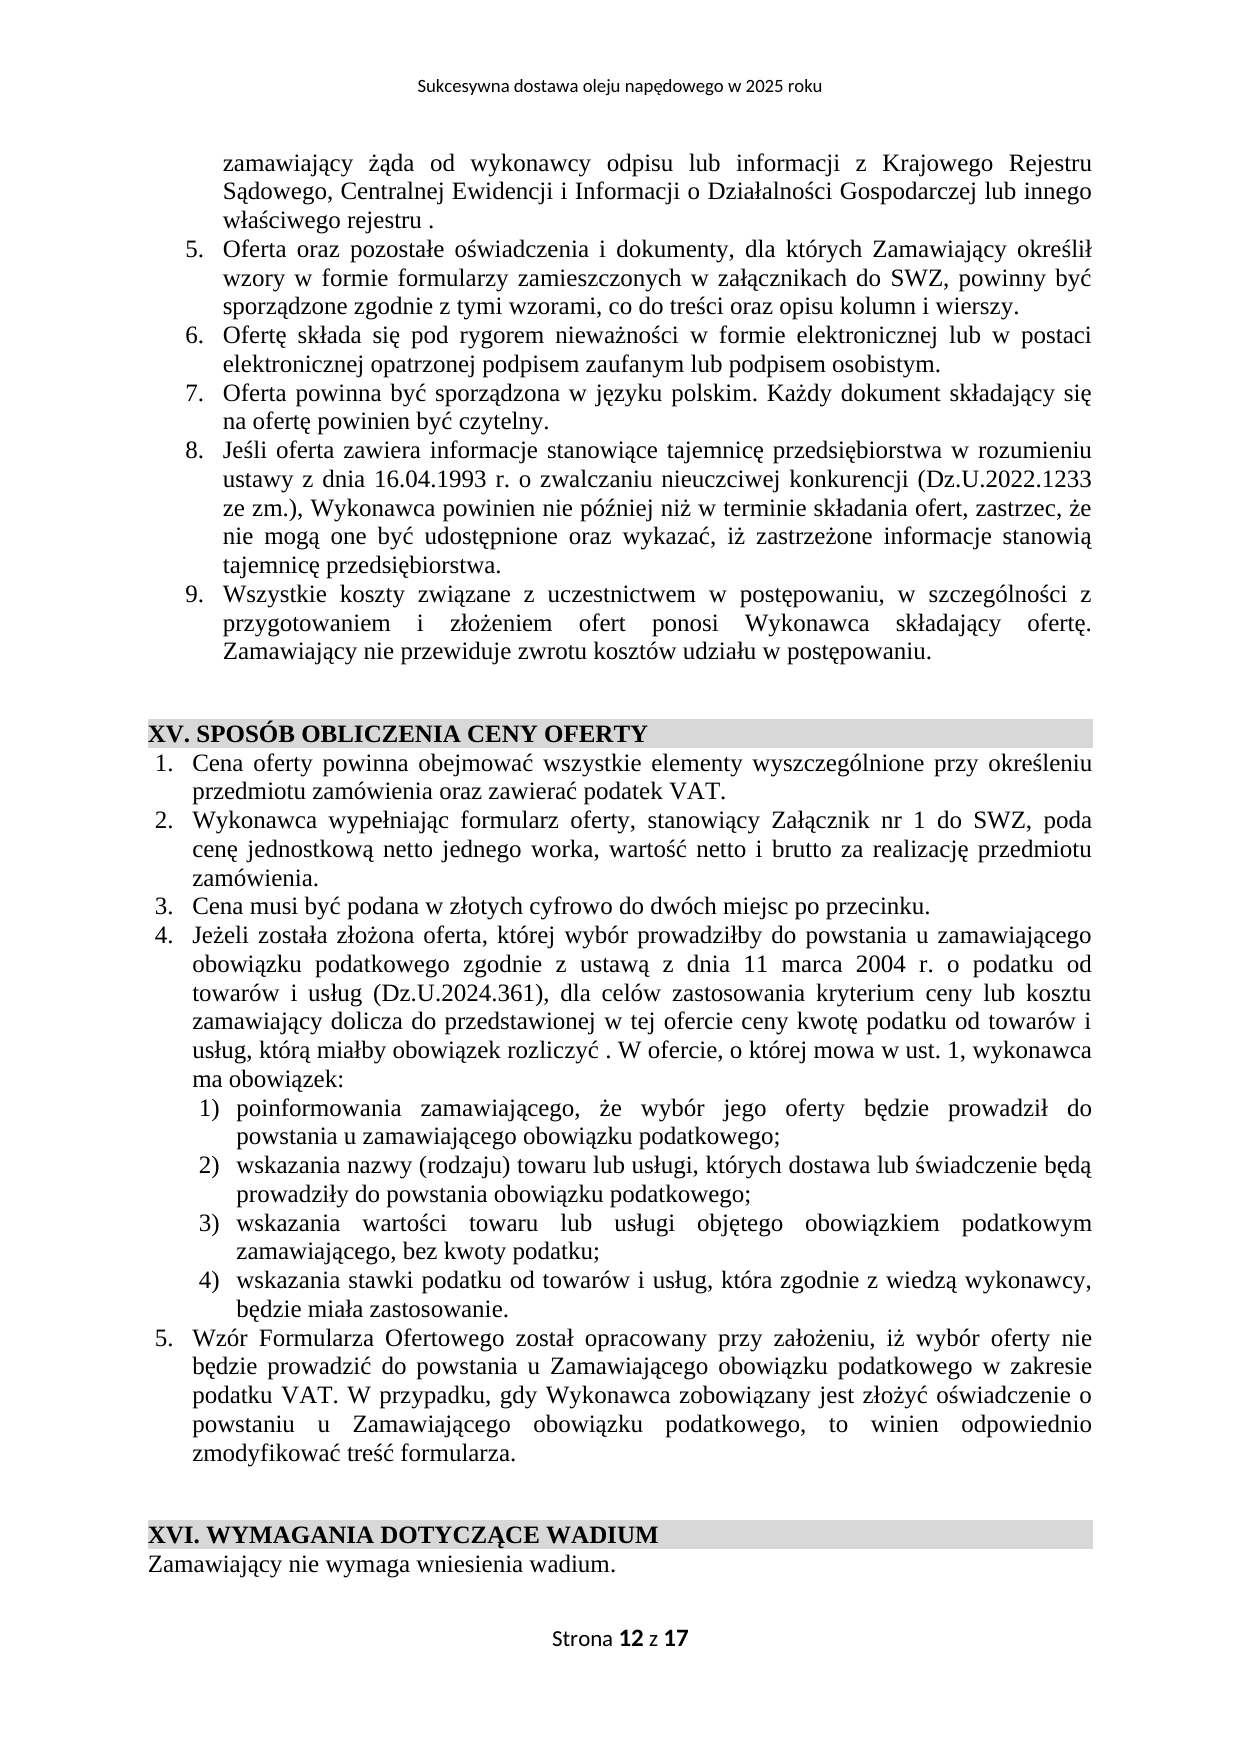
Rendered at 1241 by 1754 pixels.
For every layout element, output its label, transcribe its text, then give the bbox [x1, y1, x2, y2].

list poinformowania zamawiającego, że wybór jego oferty będzie prowadził do powstania u zamawiającego obowiązku podatkowego; [199, 1093, 1093, 1150]
list wskazania wartości towaru lub usługi objętego obowiązkiem podatkowym zamawiającego, bez kwoty podatku; [199, 1208, 1093, 1265]
list Oferta oraz pozostałe oświadczenia i dokumenty, dla których Zamawiający określił wzory w formie formularzy zamieszczonych w załącznikach do SWZ, powinny być sporządzone zgodnie z tymi wzorami, co do treści oraz opisu kolumn i wierszy. [185, 234, 1093, 320]
list Wykonawca wypełniając formularz oferty, stanowiący Załącznik nr 1 do SWZ, poda cenę jednostkową netto jednego worka, wartość netto i brutto za realizację przedmiotu zamówienia. [154, 805, 1093, 891]
list Jeśli oferta zawiera informacje stanowiące tajemnicę przedsiębiorstwa w rozumieniu ustawy z dnia 16.04.1993 r. o zwalczaniu nieuczciwej konkurencji (Dz.U.2022.1233 ze zm.), Wykonawca powinien nie później niż w terminie składania ofert, zastrzec, że nie mogą one być udostępnione oraz wykazać, iż zastrzeżone informacje stanowią tajemnicę przedsiębiorstwa. [185, 435, 1093, 579]
list Cena oferty powinna obejmować wszystkie elementy wyszczególnione przy określeniu przedmiotu zamówienia oraz zawierać podatek VAT. [154, 748, 1093, 805]
list wskazania nazwy (rodzaju) towaru lub usługi, których dostawa lub świadczenie będą prowadziły do powstania obowiązku podatkowego; [199, 1150, 1093, 1208]
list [185, 148, 1093, 234]
list Ofertę składa się pod rygorem nieważności w formie elektronicznej lub w postaci elektronicznej opatrzonej podpisem zaufanym lub podpisem osobistym. [185, 320, 1093, 378]
list wskazania stawki podatku od towarów i usług, która zgodnie z wiedzą wykonawcy, będzie miała zastosowanie. [199, 1265, 1093, 1323]
subtitle XVI. WYMAGANIA DOTYCZĄCE WADIUM [148, 1520, 1093, 1549]
list Cena musi być podana w złotych cyfrowo do dwóch miejsc po przecinku. [154, 891, 1093, 920]
list Jeżeli została złożona oferta, której wybór prowadziłby do powstania u zamawiającego obowiązku podatkowego zgodnie z ustawą z dnia 11 marca 2004 r. o podatku od towarów i usług (Dz.U.2024.361), dla celów zastosowania kryterium ceny lub kosztu zamawiający dolicza do przedstawionej w tej ofercie ceny kwotę podatku od towarów i usług, którą miałby obowiązek rozliczyć . W ofercie, o której mowa w ust. 1, wykonawca ma obowiązek: [154, 920, 1093, 1093]
list Wszystkie koszty związane z uczestnictwem w postępowaniu, w szczególności z przygotowaniem i złożeniem ofert ponosi Wykonawca składający ofertę. Zamawiający nie przewiduje zwrotu kosztów udziału w postępowaniu. [185, 579, 1093, 665]
list Wzór Formularza Ofertowego został opracowany przy założeniu, iż wybór oferty nie będzie prowadzić do powstania u Zamawiającego obowiązku podatkowego w zakresie podatku VAT. W przypadku, gdy Wykonawca zobowiązany jest złożyć oświadczenie o powstaniu u Zamawiającego obowiązku podatkowego, to winien odpowiednio zmodyfikować treść formularza. [154, 1323, 1093, 1466]
list Oferta powinna być sporządzona w języku polskim. Każdy dokument składający się na ofertę powinien być czytelny. [185, 378, 1093, 435]
subtitle XV. SPOSÓB OBLICZENIA CENY OFERTY [148, 719, 1093, 748]
text Zamawiający nie wymaga wniesienia wadium. [148, 1549, 1093, 1578]
